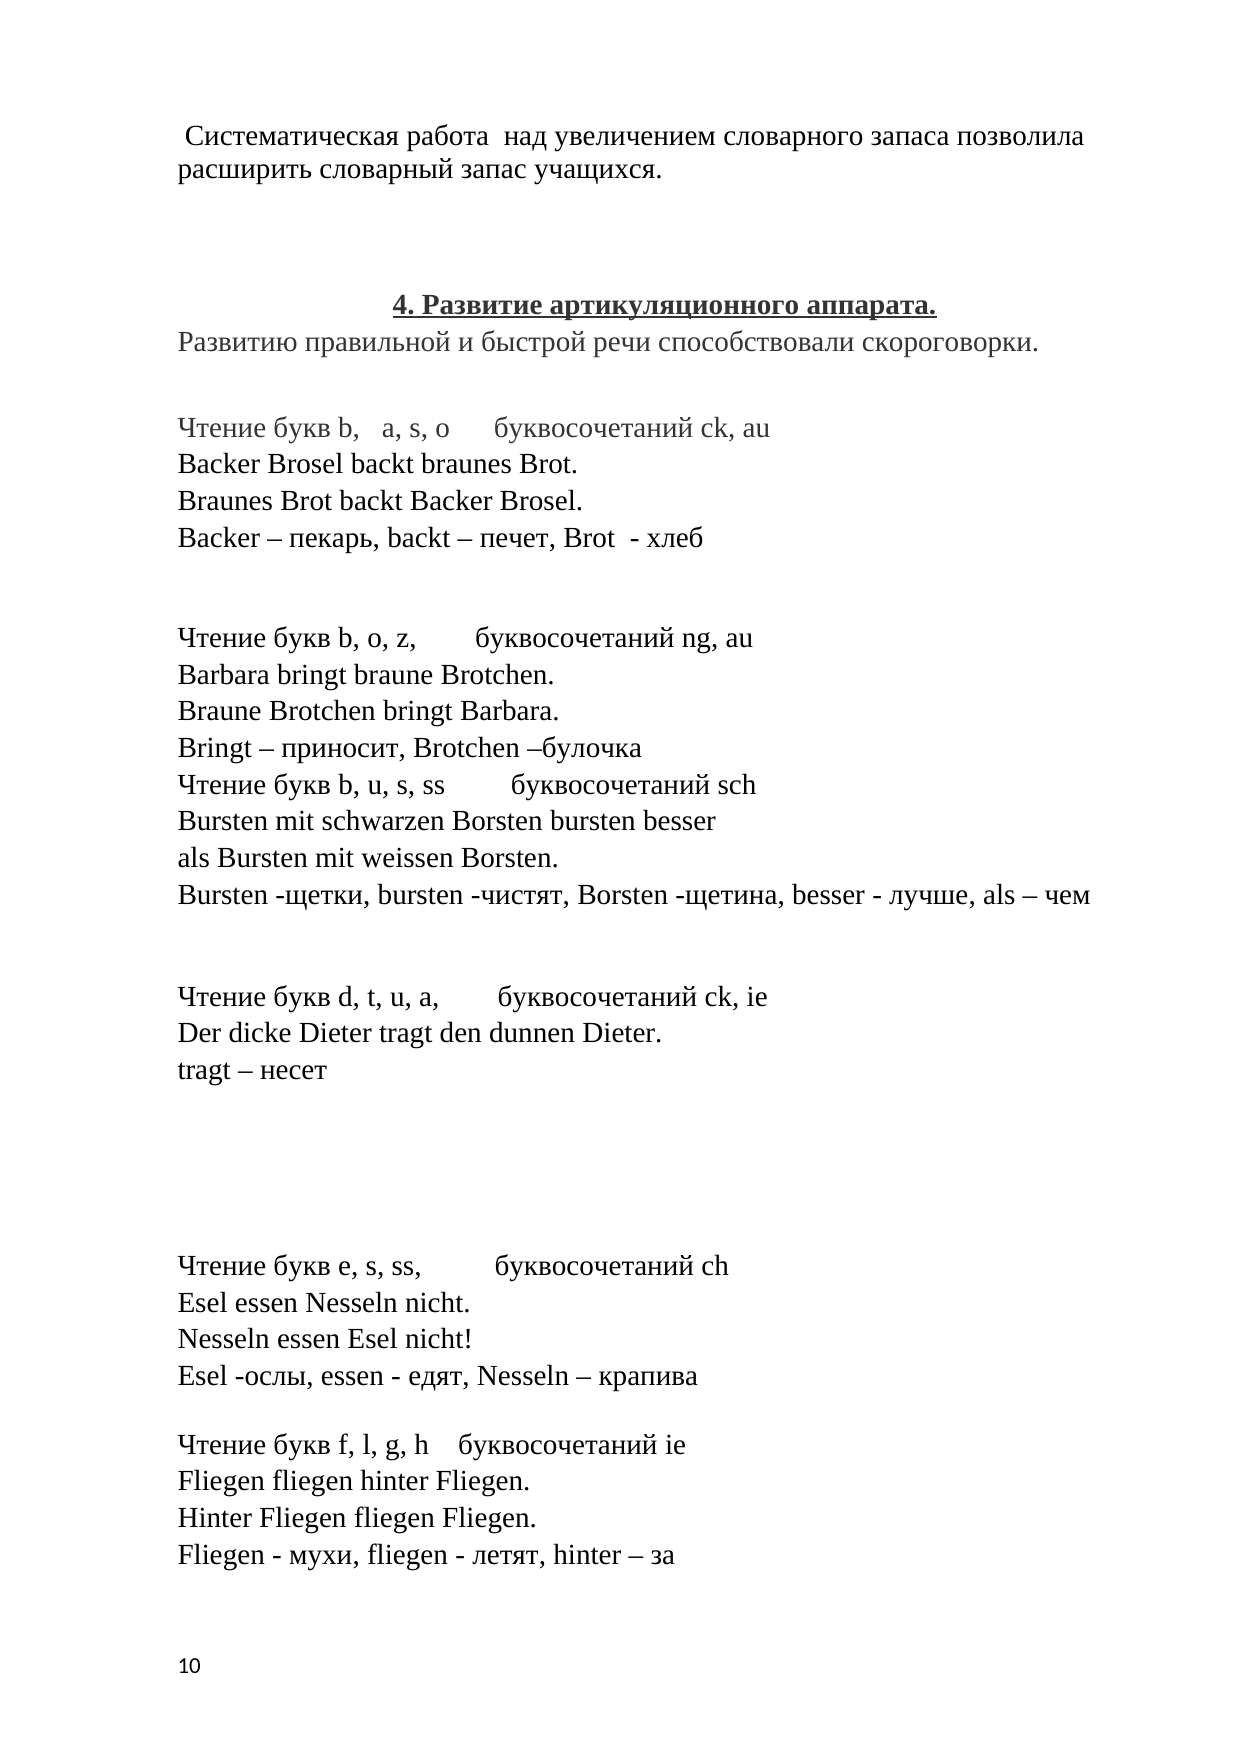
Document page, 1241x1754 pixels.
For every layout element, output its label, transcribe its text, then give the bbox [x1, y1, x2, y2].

text Nesseln essen Esel nicht! [177, 1322, 1152, 1355]
text Чтение букв b, a, s, o буквосочетаний ck, au [177, 410, 1152, 443]
text Der dicke Dieter tragt den dunnen Dieter. [177, 1016, 1152, 1049]
text Braunes Brot backt Backer Brosel. [177, 483, 1152, 517]
text 4. Развитие артикуляционного аппарата. [177, 287, 1152, 321]
text Чтение букв e, s, ss, буквосочетаний ch [177, 1248, 1152, 1282]
text als Bursten mit weissen Borsten. [177, 840, 1152, 874]
text Hinter Fliegen fliegen Fliegen. [177, 1500, 1152, 1534]
text Esel -ослы, essen - едят, Nesseln – крапива [177, 1358, 1152, 1392]
text Чтение букв b, u, s, ss буквосочетаний sch [177, 767, 1152, 800]
text tragt – несет [177, 1052, 1152, 1086]
text Backer – пекарь, backt – печет, Brot - хлеб [177, 520, 1152, 553]
text Barbara bringt braune Brotchen. [177, 657, 1152, 690]
text Чтение букв f, l, g, h буквосочетаний ie [177, 1427, 1152, 1460]
text Braune Brotchen bringt Barbara. [177, 693, 1152, 727]
text Fliegen fliegen hinter Fliegen. [177, 1463, 1152, 1497]
text Esel essen Nesseln nicht. [177, 1285, 1152, 1318]
text Bringt – приносит, Brotchen –булочка [177, 730, 1152, 764]
text Систематическая работа над увеличением словарного запаса позволила расширить словарный запас учащихся. [177, 118, 1152, 185]
text Чтение букв b, o, z, буквосочетаний ng, au [177, 620, 1152, 654]
text Bursten mit schwarzen Borsten bursten besser [177, 803, 1152, 837]
text Fliegen - мухи, fliegen - летят, hinter – за [177, 1537, 1152, 1570]
text Чтение букв d, t, u, a, буквосочетаний ck, ie [177, 979, 1152, 1012]
text Backer Brosel backt braunes Brot. [177, 446, 1152, 480]
text Bursten -щетки, bursten -чистят, Воrsten -щетина, besser - лучше, als – чем [177, 877, 1152, 910]
text Развитию правильной и быстрой речи способствовали скороговорки. [177, 324, 1152, 357]
